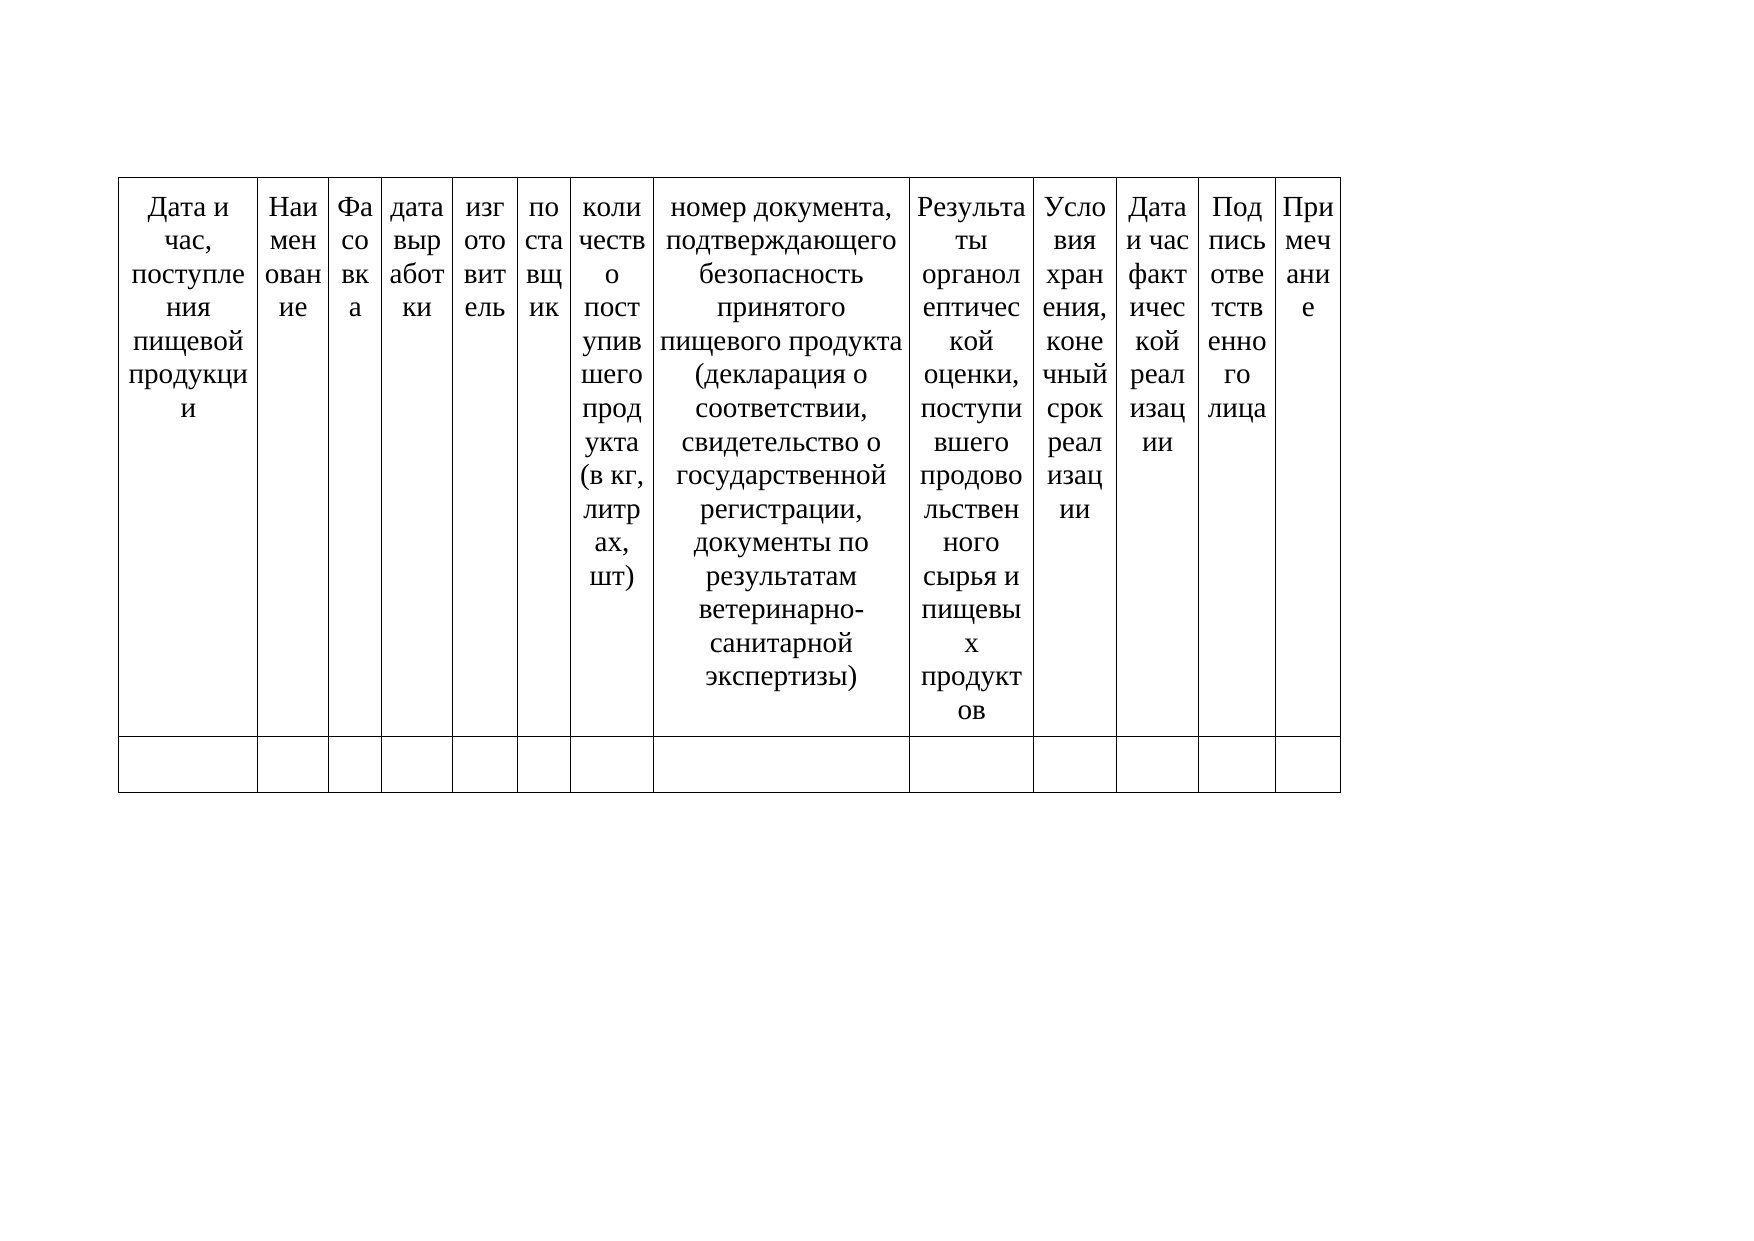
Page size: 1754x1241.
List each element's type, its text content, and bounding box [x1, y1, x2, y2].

table_header поставщик [518, 178, 570, 736]
table_cell [382, 737, 452, 792]
table_header изготовитель [453, 178, 517, 736]
table_header Дата и час фактической реализации [1117, 178, 1198, 736]
table_header Условия хранения, конечный срок реализации [1034, 178, 1116, 736]
table_cell [1199, 737, 1275, 792]
table_cell [1276, 737, 1340, 792]
table_cell [329, 737, 381, 792]
table_header Подпись ответственного лица [1199, 178, 1275, 736]
table_header Наименование [258, 178, 328, 736]
table_header номер документа, подтверждающего безопасность принятого пищевого продукта (декларация о соответствии, свидетельство о государственной регистрации, документы по результатам ветеринарно-санитарной экспертизы) [654, 178, 909, 736]
table_header Дата и час, поступления пищевой продукции [119, 178, 257, 736]
table_cell [1117, 737, 1198, 792]
table_header Примечание [1276, 178, 1340, 736]
table_header Фасовка [329, 178, 381, 736]
table_cell [119, 737, 257, 792]
table_cell [654, 737, 909, 792]
table_header Результаты органолептической оценки, поступившего продовольственного сырья и пищевых продуктов [910, 178, 1033, 736]
table_cell [910, 737, 1033, 792]
table_header дата выработки [382, 178, 452, 736]
table_cell [1034, 737, 1116, 792]
table_header количество поступившего продукта (в кг, литрах, шт) [571, 178, 653, 736]
table_cell [453, 737, 517, 792]
table_cell [258, 737, 328, 792]
table_cell [571, 737, 653, 792]
table_cell [518, 737, 570, 792]
